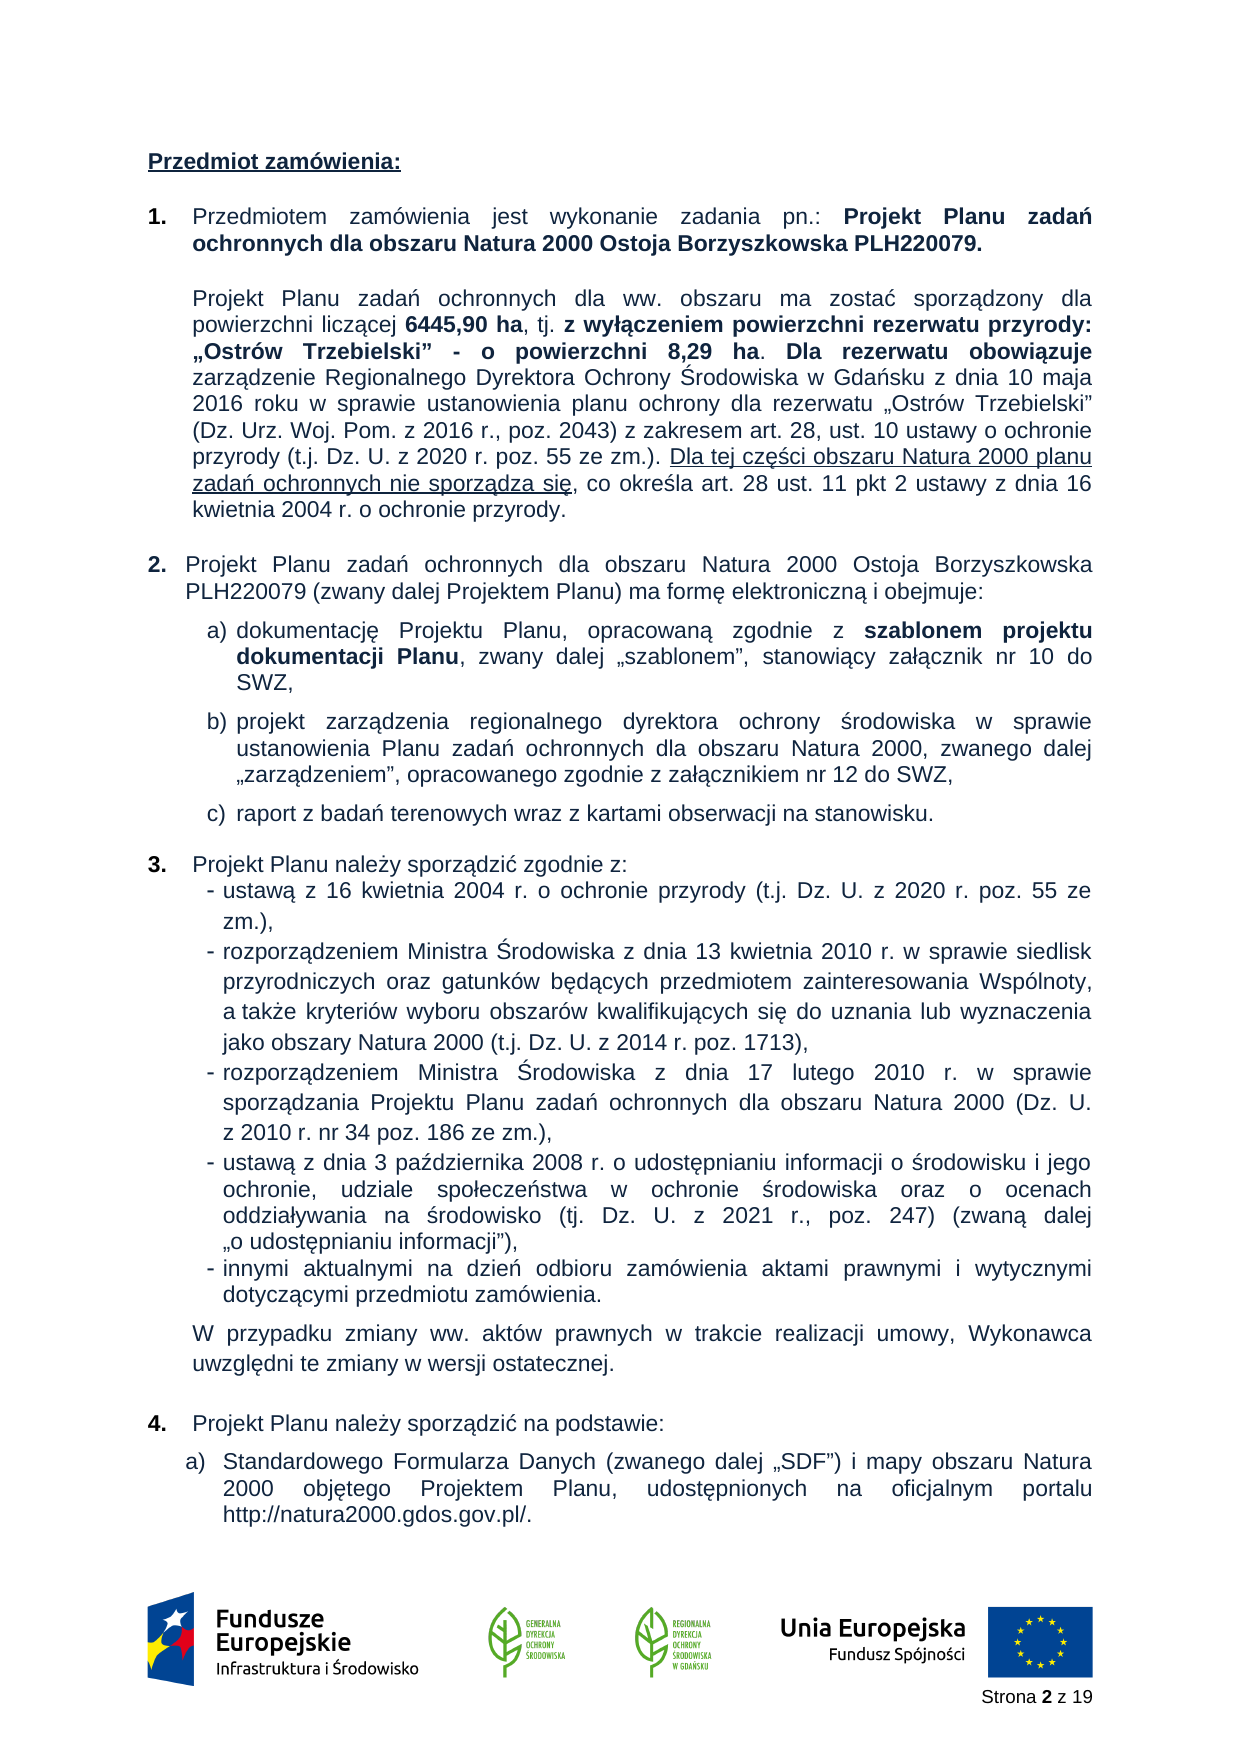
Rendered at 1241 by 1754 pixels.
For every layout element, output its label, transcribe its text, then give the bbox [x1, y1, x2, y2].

list Przedmiotem zamówienia jest wykonanie zadania pn.: Projekt Planu zadań ochronnych dla obszaru Natura 2000 Ostoja Borzyszkowska PLH220079. [148, 203, 1093, 256]
list Projekt Planu zadań ochronnych dla obszaru Natura 2000 Ostoja Borzyszkowska PLH220079 (zwany dalej Projektem Planu) ma formę elektroniczną i obejmuje: [148, 551, 1093, 604]
list Standardowego Formularza Danych (zwanego dalej „SDF”) i mapy obszaru Natura 2000 objętego Projektem Planu, udostępnionych na oficjalnym portalu http://natura2000.gdos.gov.pl/. [185, 1448, 1093, 1527]
list raport z badań terenowych wraz z kartami obserwacji na stanowisku. [207, 800, 1093, 826]
list rozporządzeniem Ministra Środowiska z dnia 13 kwietnia 2010 r. w sprawie siedlisk przyrodniczych oraz gatunków będących przedmiotem zainteresowania Wspólnoty, a także kryteriów wyboru obszarów kwalifikujących się do uznania lub wyznaczenia jako obszary Natura 2000 (t.j. Dz. U. z 2014 r. poz. 1713), [207, 938, 1093, 1055]
list ustawą z 16 kwietnia 2004 r. o ochronie przyrody (t.j. Dz. U. z 2020 r. poz. 55 ze zm.), [207, 877, 1093, 934]
text Projekt Planu zadań ochronnych dla ww. obszaru ma zostać sporządzony dla powierzchni liczącej 6445,90 ha, tj. z wyłączeniem powierzchni rezerwatu przyrody: „Ostrów Trzebielski” - o powierzchni 8,29 ha. Dla rezerwatu obowiązuje zarządzenie Regionalnego Dyrektora Ochrony Środowiska w Gdańsku z dnia 10 maja 2016 roku w sprawie ustanowienia planu ochrony dla rezerwatu „Ostrów Trzebielski” (Dz. Urz. Woj. Pom. z 2016 r., poz. 2043) z zakresem art. 28, ust. 10 ustawy o ochronie przyrody (t.j. Dz. U. z 2020 r. poz. 55 ze zm.). Dla tej części obszaru Natura 2000 planu zadań ochronnych nie sporządza się, co określa art. 28 ust. 11 pkt 2 ustawy z dnia 16 kwietnia 2004 r. o ochronie przyrody. [192, 285, 1093, 522]
list projekt zarządzenia regionalnego dyrektora ochrony środowiska w sprawie ustanowienia Planu zadań ochronnych dla obszaru Natura 2000, zwanego dalej „zarządzeniem”, opracowanego zgodnie z załącznikiem nr 12 do SWZ, [207, 708, 1093, 787]
text Przedmiot zamówienia: [148, 148, 1093, 174]
picture [147, 1592, 1093, 1686]
list innymi aktualnymi na dzień odbioru zamówienia aktami prawnymi i wytycznymi dotyczącymi przedmiotu zamówienia. [207, 1255, 1093, 1307]
list Projekt Planu należy sporządzić na podstawie: [148, 1409, 1093, 1436]
list Projekt Planu należy sporządzić zgodnie z: [148, 851, 1093, 877]
list rozporządzeniem Ministra Środowiska z dnia 17 lutego 2010 r. w sprawie sporządzania Projektu Planu zadań ochronnych dla obszaru Natura 2000 (Dz. U. z 2010 r. nr 34 poz. 186 ze zm.), [207, 1059, 1093, 1145]
list dokumentację Projektu Planu, opracowaną zgodnie z szablonem projektu dokumentacji Planu, zwany dalej „szablonem”, stanowiący załącznik nr 10 do SWZ, [207, 617, 1093, 696]
text W przypadku zmiany ww. aktów prawnych w trakcie realizacji umowy, Wykonawca uwzględni te zmiany w wersji ostatecznej. [192, 1320, 1093, 1376]
list ustawą z dnia 3 października 2008 r. o udostępnianiu informacji o środowisku i jego ochronie, udziale społeczeństwa w ochronie środowiska oraz o ocenach oddziaływania na środowisko (tj. Dz. U. z 2021 r., poz. 247) (zwaną dalej „o udostępnianiu informacji”), [207, 1149, 1093, 1255]
